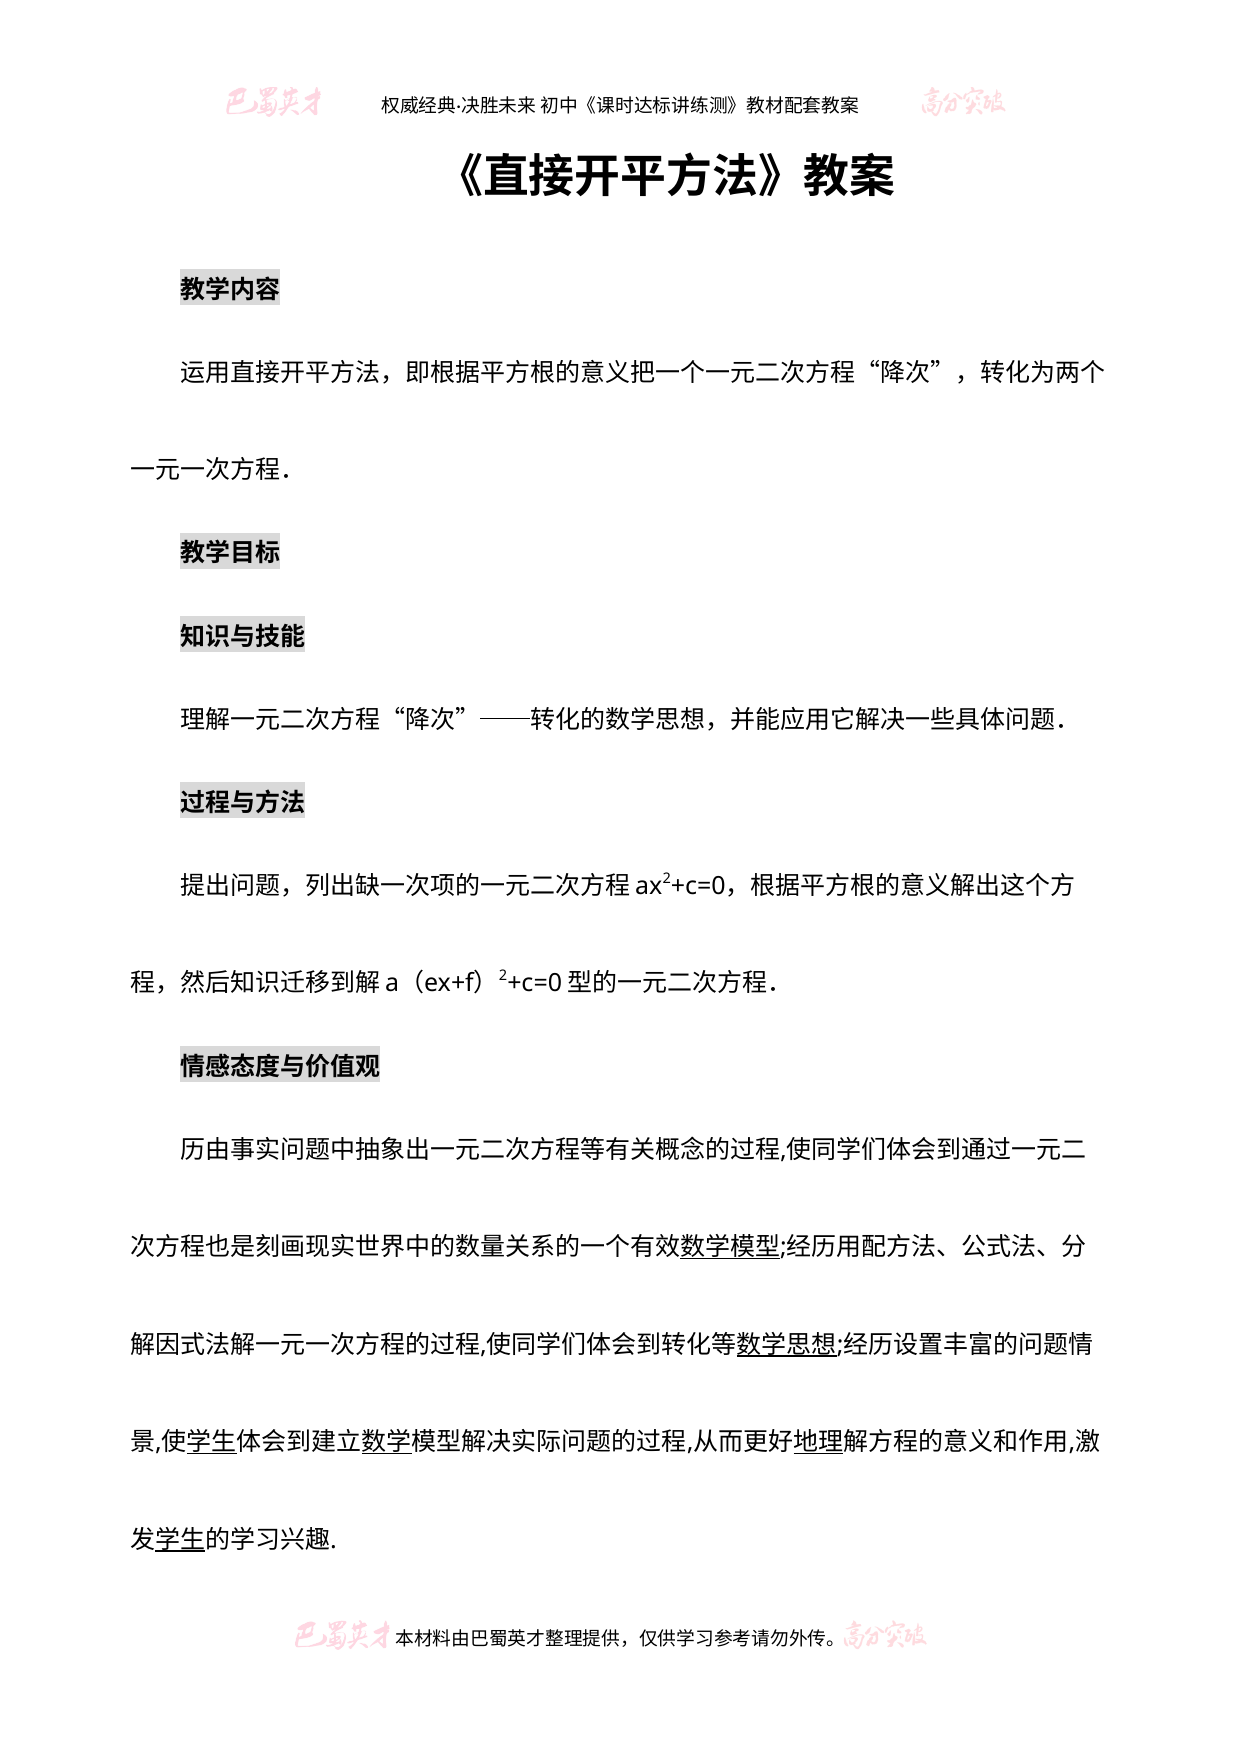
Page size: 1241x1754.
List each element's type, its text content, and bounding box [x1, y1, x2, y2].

text 教学内容 [130, 255, 1110, 320]
text 历由事实问题中抽象出一元二次方程等有关概念的过程,使同学们体会到通过一元二次方程也是刻画现实世界中的数量关系的一个有效数学模型;经历用配方法、公式法、分解因式法解一元一次方程的过程,使同学们体会到转化等数学思想;经历设置丰富的问题情景,使学生体会到建立数学模型解决实际问题的过程,从而更好地理解方程的意义和作用,激发学生的学习兴趣. [130, 1115, 1110, 1570]
text 过程与方法 [130, 768, 1110, 833]
text 情感态度与价值观 [130, 1032, 1110, 1097]
text 运用直接开平方法，即根据平方根的意义把一个一元二次方程“降次”，转化为两个一元一次方程． [130, 338, 1110, 500]
text 提出问题，列出缺一次项的一元二次方程ax2+c=0，根据平方根的意义解出这个方程，然后知识迁移到解a（ex+f）2+c=0型的一元二次方程． [130, 851, 1110, 1013]
text 知识与技能 [130, 602, 1110, 667]
text 《直接开平方法》教案 [130, 124, 1110, 222]
text 理解一元二次方程“降次”──转化的数学思想，并能应用它解决一些具体问题． [130, 685, 1110, 750]
text 教学目标 [130, 518, 1110, 583]
